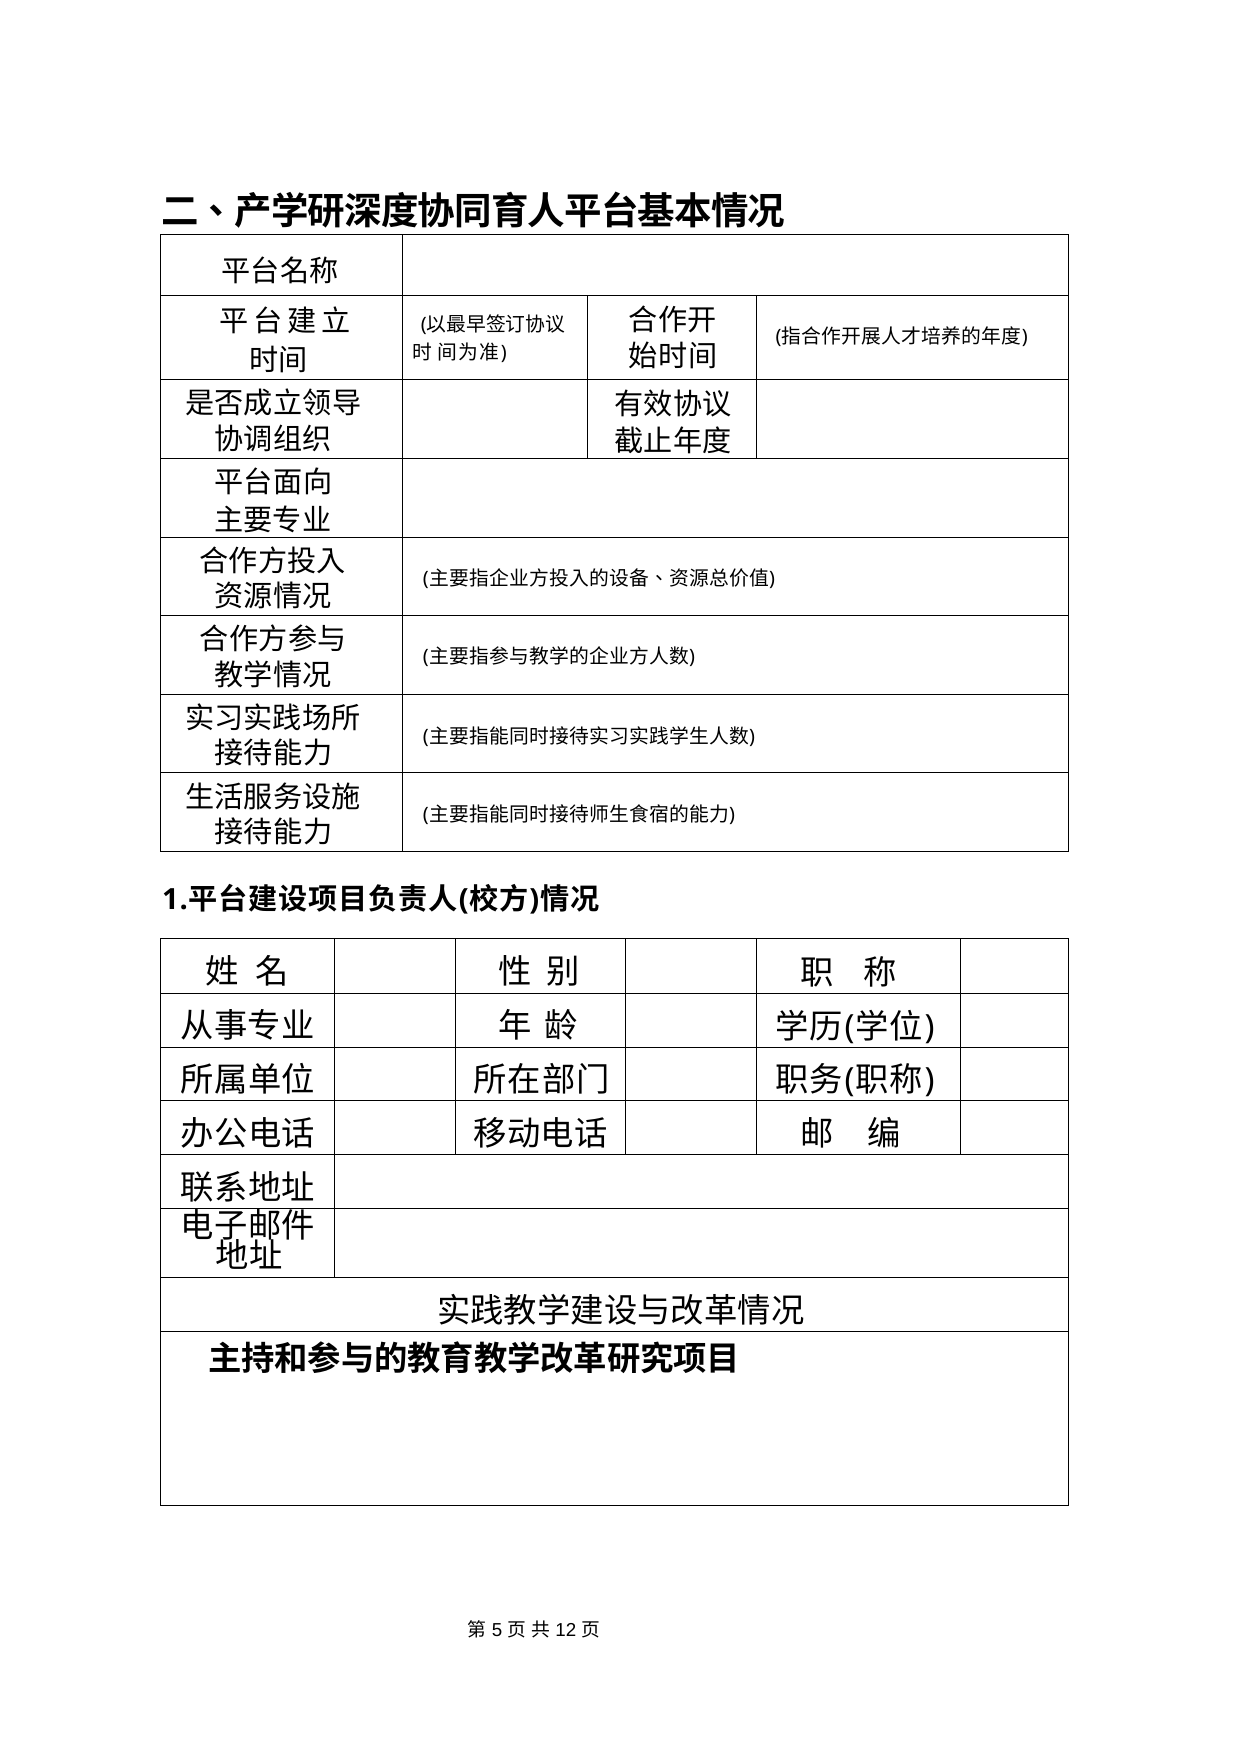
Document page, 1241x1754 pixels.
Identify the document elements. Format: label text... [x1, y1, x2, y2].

table_header 平台名称 [161, 235, 402, 295]
table_cell [961, 994, 1068, 1047]
table_cell 所在部门 [456, 1048, 625, 1100]
table_cell 是否成立领导 协调组织 [161, 380, 402, 458]
table_cell 实践教学建设与改革情况 [161, 1278, 1068, 1331]
table_cell (指合作开展人才培养的年度) [757, 296, 1068, 378]
table_cell [961, 1101, 1068, 1153]
table_cell 移动电话 [456, 1101, 625, 1153]
table_cell [403, 459, 1068, 537]
table_cell 平台建立时间 [161, 296, 402, 378]
table_header 职 称 [757, 939, 960, 993]
table_cell (主要指参与教学的企业方人数) [403, 616, 1068, 694]
table_cell [961, 1048, 1068, 1100]
table_cell 联系地址 [161, 1155, 334, 1208]
table_cell 平台面向 主要专业 [161, 459, 402, 537]
table_cell 有效协议 截止年度 [588, 380, 756, 458]
table_cell 学历(学位) [757, 994, 960, 1047]
table_cell [626, 994, 756, 1047]
table_cell 办公电话 [161, 1101, 334, 1153]
table_cell 从事专业 [161, 994, 334, 1047]
table_cell [403, 380, 587, 458]
table_cell 电子邮件 地址 [161, 1209, 334, 1277]
table_header [403, 235, 1068, 295]
text 二、产学研深度协同育人平台基本情况 [161, 187, 1075, 234]
table_cell 生活服务设施 接待能力 [161, 773, 402, 851]
table_cell [757, 380, 1068, 458]
table_cell 职务(职称) [757, 1048, 960, 1100]
table_cell (主要指企业方投入的设备、资源总价值) [403, 538, 1068, 615]
table_cell [335, 1209, 1068, 1277]
table_cell 所属单位 [161, 1048, 334, 1100]
table_header [335, 939, 455, 993]
table_cell 合作方投入 资源情况 [161, 538, 402, 615]
table_header [626, 939, 756, 993]
table_cell [335, 1048, 455, 1100]
table_header 性 别 [456, 939, 625, 993]
table_cell 合作开 始时间 [588, 296, 756, 378]
table_cell [335, 1101, 455, 1153]
table_header 姓 名 [161, 939, 334, 993]
table_header [961, 939, 1068, 993]
table_cell 合作方参与 教学情况 [161, 616, 402, 694]
table_cell (主要指能同时接待实习实践学生人数) [403, 695, 1068, 772]
table_cell 年 龄 [456, 994, 625, 1047]
table_cell 邮 编 [757, 1101, 960, 1153]
text 1.平台建设项目负责人(校方)情况 [162, 880, 1075, 917]
table_cell [626, 1048, 756, 1100]
table_cell (主要指能同时接待师生食宿的能力) [403, 773, 1068, 851]
table_cell [335, 1155, 1068, 1208]
table_cell 实习实践场所 接待能力 [161, 695, 402, 772]
table_cell 主持和参与的教育教学改革研究项目 [161, 1332, 1068, 1505]
table_cell (以最早签订协议时 间为准) [403, 296, 587, 378]
table_cell [335, 994, 455, 1047]
table_cell [626, 1101, 756, 1153]
